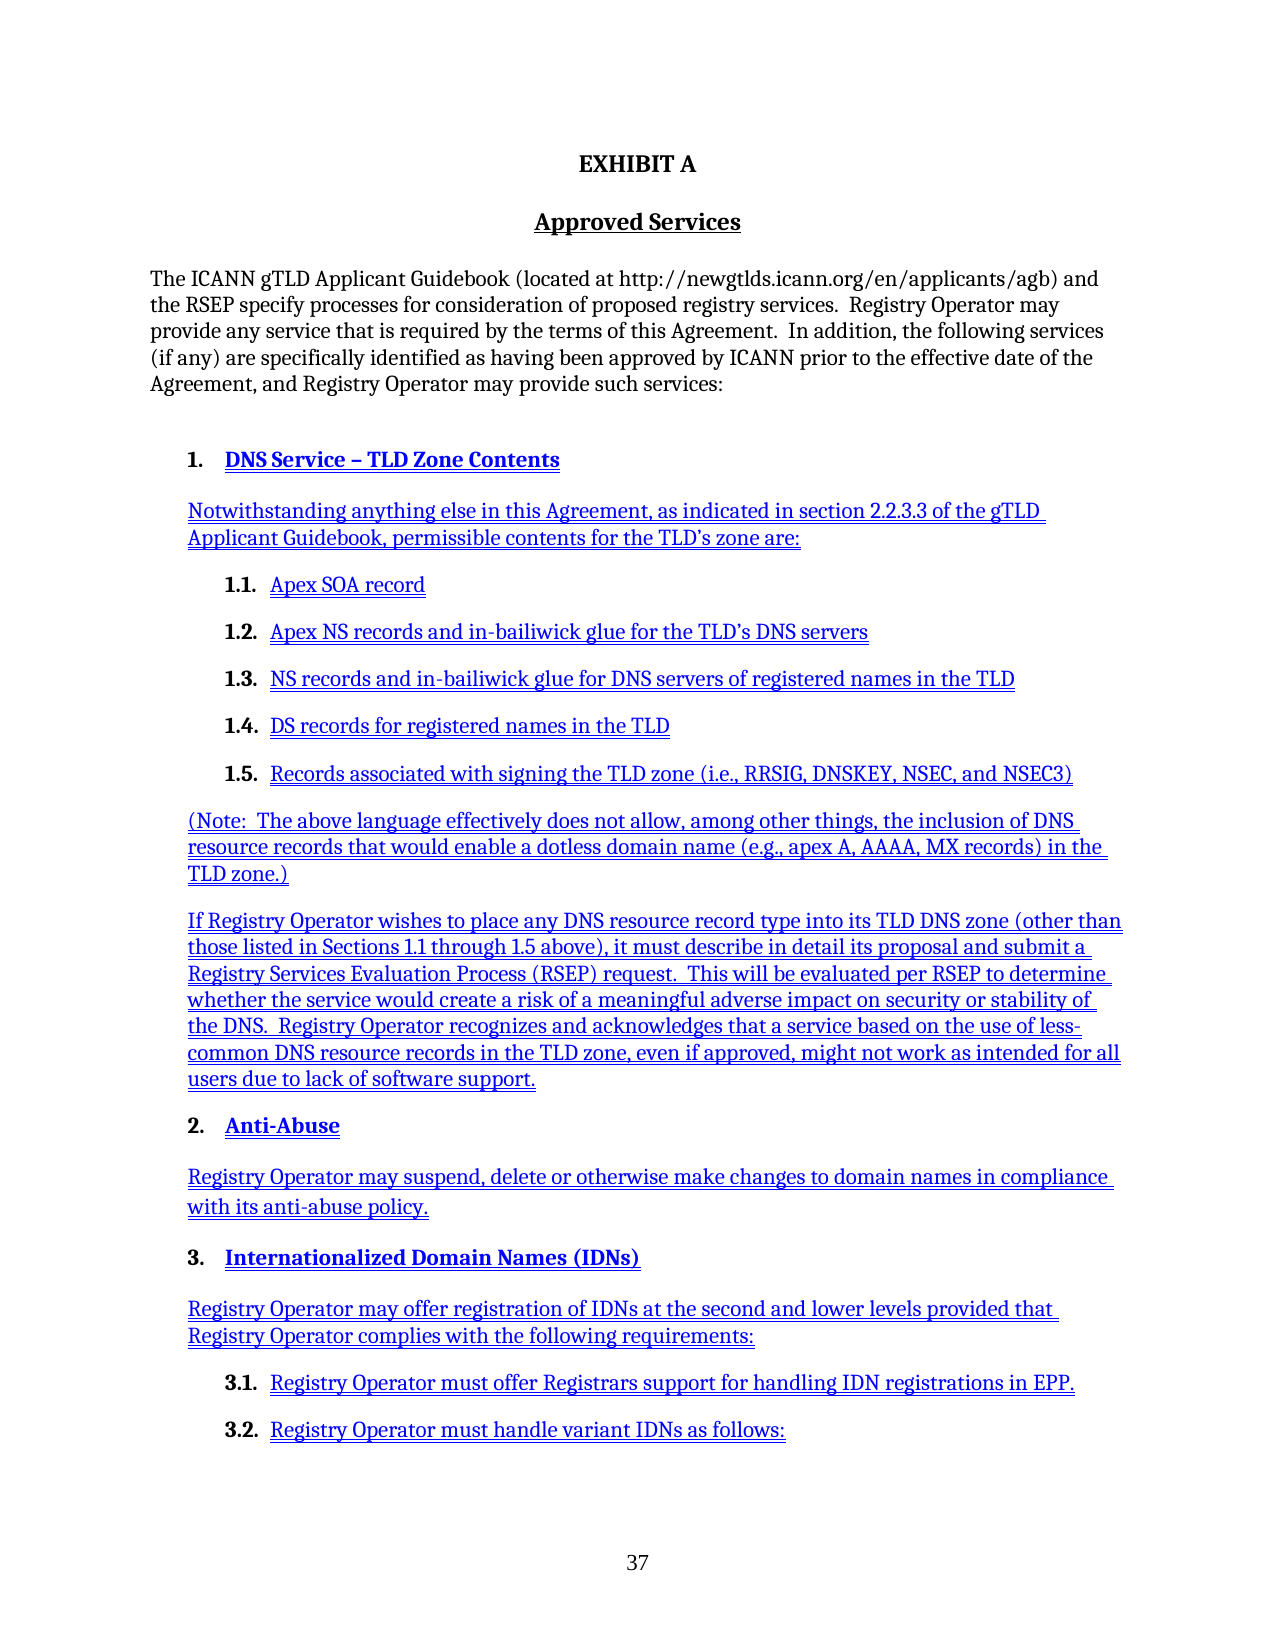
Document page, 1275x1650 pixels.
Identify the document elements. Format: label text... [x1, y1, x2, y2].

list Apex NS records and in-bailiwick glue for the TLD’s DNS servers [225, 619, 1125, 645]
list Records associated with signing the TLD zone (i.e., RRSIG, DNSKEY, NSEC, and NSEC3) [225, 761, 1125, 787]
list NS records and in-bailiwick glue for DNS servers of registered names in the TLD [225, 666, 1125, 692]
list Registry Operator must handle variant IDNs as follows: [225, 1417, 1125, 1443]
list DNS Service – TLD Zone Contents [187, 447, 1125, 473]
text Notwithstanding anything else in this Agreement, as indicated in section 2.2.3.3 of the gTLD Applicant Guidebook, permissible contents for the TLD’s zone are: [187, 498, 1125, 551]
text If Registry Operator wishes to place any DNS resource record type into its TLD DNS zone (other than those listed in Sections 1.1 through 1.5 above), it must describe in detail its proposal and submit a Registry Services Evaluation Process (RSEP) request. This will be evaluated per RSEP to determine whether the service would create a risk of a meaningful adverse impact on security or stability of the DNS. Registry Operator recognizes and acknowledges that a service based on the use of less-common DNS resource records in the TLD zone, even if approved, might not work as intended for all users due to lack of software support. [187, 908, 1125, 1092]
text Registry Operator may offer registration of IDNs at the second and lower levels provided that Registry Operator complies with the following requirements: [187, 1296, 1125, 1349]
text EXHIBIT A Approved Services [150, 150, 1125, 236]
text The ICANN gTLD Applicant Guidebook (located at http://newgtlds.icann.org/en/applicants/agb) and the RSEP specify processes for consideration of proposed registry services. Registry Operator may provide any service that is required by the terms of this Agreement. In addition, the following services (if any) are specifically identified as having been approved by ICANN prior to the effective date of the Agreement, and Registry Operator may provide such services: [150, 265, 1125, 397]
text Registry Operator may suspend, delete or otherwise make changes to domain names in compliance with its anti-abuse policy. [187, 1164, 1125, 1221]
list Anti-Abuse [187, 1113, 1125, 1139]
list Apex SOA record [225, 572, 1125, 598]
list DS records for registered names in the TLD [225, 713, 1125, 740]
list Internationalized Domain Names (IDNs) [187, 1245, 1125, 1272]
list Registry Operator must offer Registrars support for handling IDN registrations in EPP. [225, 1370, 1125, 1396]
text (Note: The above language effectively does not allow, among other things, the inclusion of DNS resource records that would enable a dotless domain name (e.g., apex A, AAAA, MX records) in the TLD zone.) [187, 808, 1125, 887]
